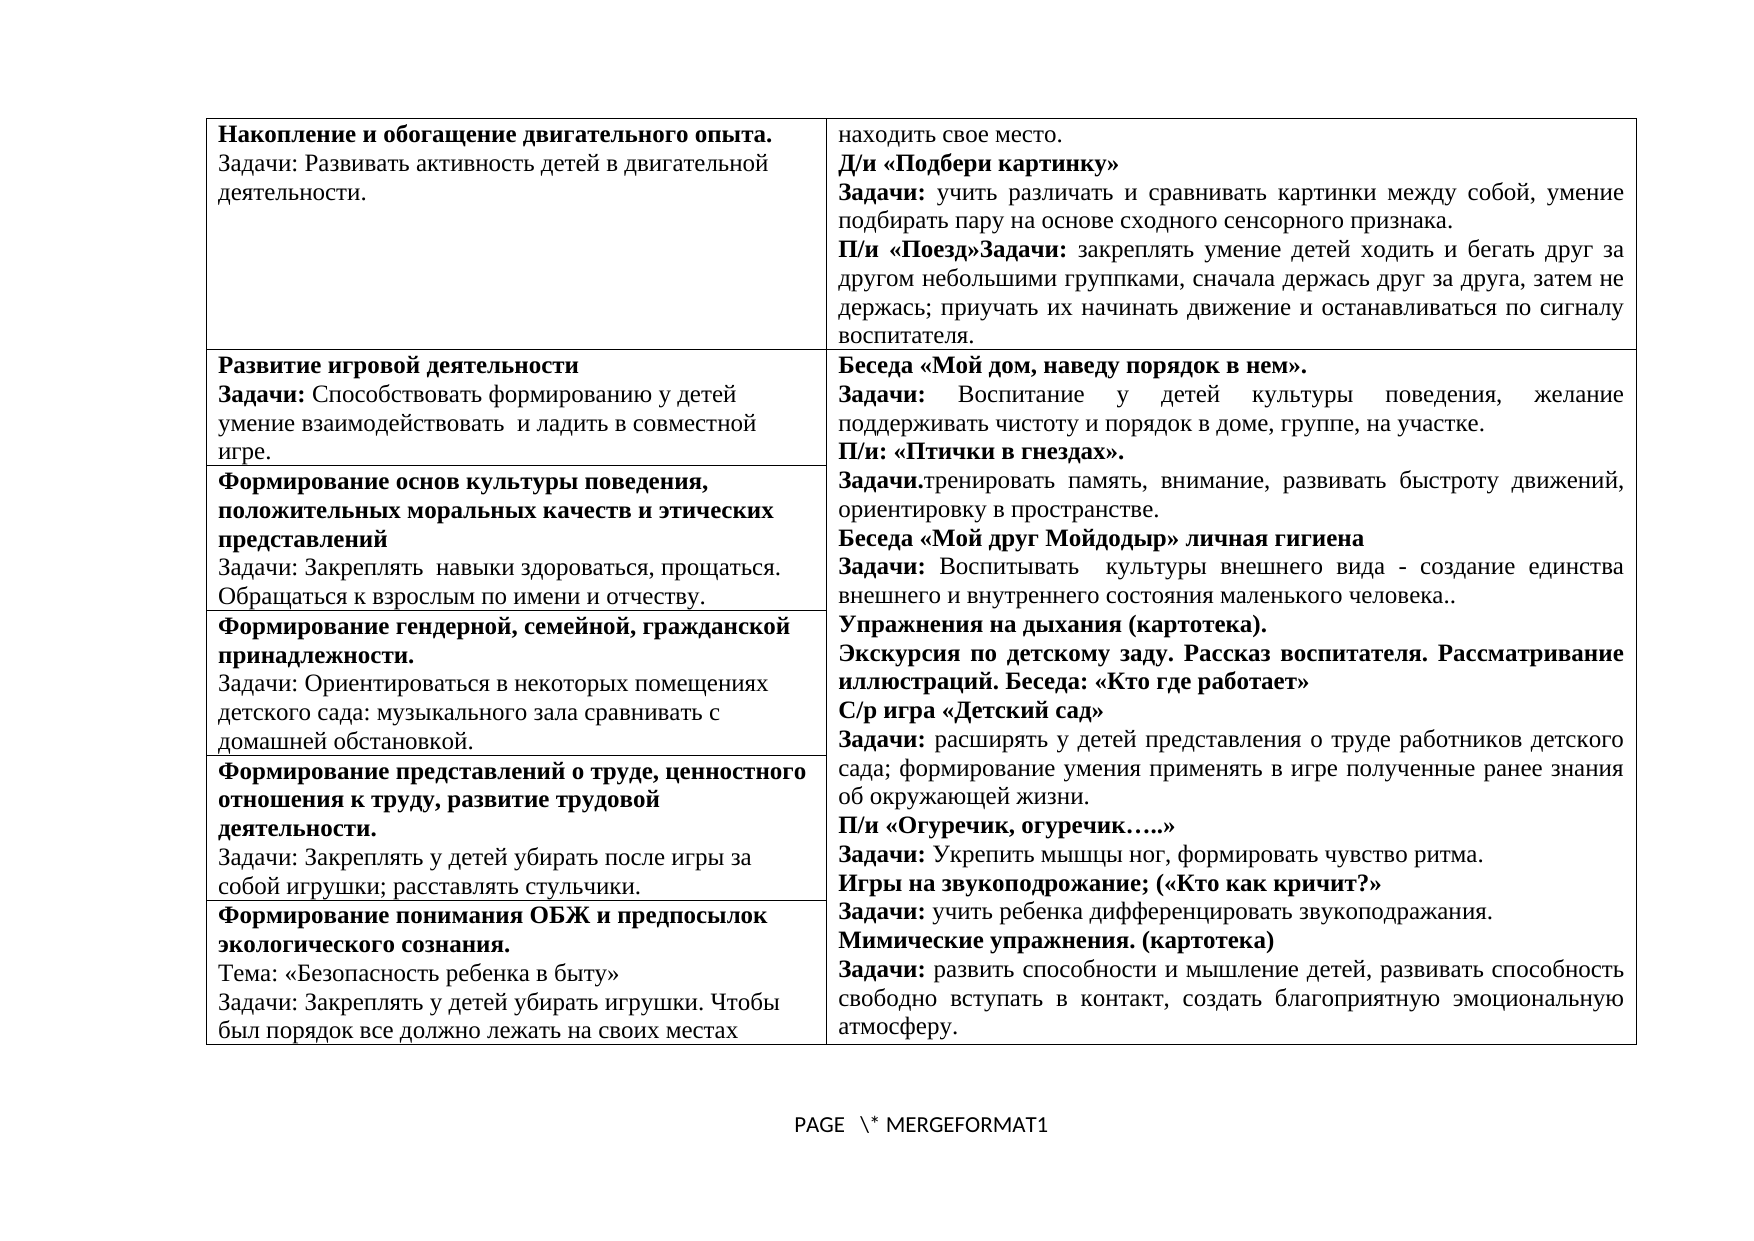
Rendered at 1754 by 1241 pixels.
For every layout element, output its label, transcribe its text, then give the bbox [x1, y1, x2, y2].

table_cell Формирование представлений о труде, ценностного отношения к труду, развитие трудовой деятельности. Задачи: Закреплять у детей убирать после игры за собой игрушки; расставлять стульчики. [207, 756, 826, 899]
table_cell Развитие игровой деятельности Задачи: Способствовать формированию у детей умение взаимодействовать и ладить в совместной игре. [207, 350, 826, 465]
table_cell Накопление и обогащение двигательного опыта. Задачи: Развивать активность детей в двигательной деятельности. [207, 119, 826, 349]
table_cell Беседа «Мой дом, наведу порядок в нем». Задачи: Воспитание у детей культуры поведения, желание поддерживать чистоту и порядок в доме, группе, на участке. П/и: «Птички в гнездах». Задачи.тренировать память, внимание, развивать быстроту движений, ориентировку в пространстве. Беседа «Мой друг Мойдодыр» личная гигиена Задачи: Воспитывать культуры внешнего вида - создание единства внешнего и внутреннего состояния маленького человека.. Упражнения на дыхания (картотека). Экскурсия по детскому заду. Рассказ воспитателя. Рассматривание иллюстраций. Беседа: «Кто где работает» С/р игра «Детский сад» Задачи: расширять у детей представления о труде работников детского сада; формирование умения применять в игре полученные ранее знания об окружающей жизни. П/и «Огуречик, огуречик…..» Задачи: Укрепить мышцы ног, формировать чувство ритма. Игры на звукоподрожание; («Кто как кричит?» Задачи: учить ребенка дифференцировать звукоподражания. Мимические упражнения. (картотека) Задачи: развить способности и мышление детей, развивать способность свободно вступать в контакт, создать благоприятную эмоциональную атмосферу. [827, 350, 1636, 1044]
table_cell Формирование основ культуры поведения, положительных моральных качеств и этических представлений Задачи: Закреплять навыки здороваться, прощаться. Обращаться к взрослым по имени и отчеству. [207, 466, 826, 610]
table_cell Формирование понимания ОБЖ и предпосылок экологического сознания. Тема: «Безопасность ребенка в быту» Задачи: Закреплять у детей убирать игрушки. Чтобы был порядок все должно лежать на своих местах [207, 901, 826, 1044]
table_cell Формирование гендерной, семейной, гражданской принадлежности. Задачи: Ориентироваться в некоторых помещениях детского сада: музыкального зала сравнивать с домашней обстановкой. [207, 611, 826, 755]
